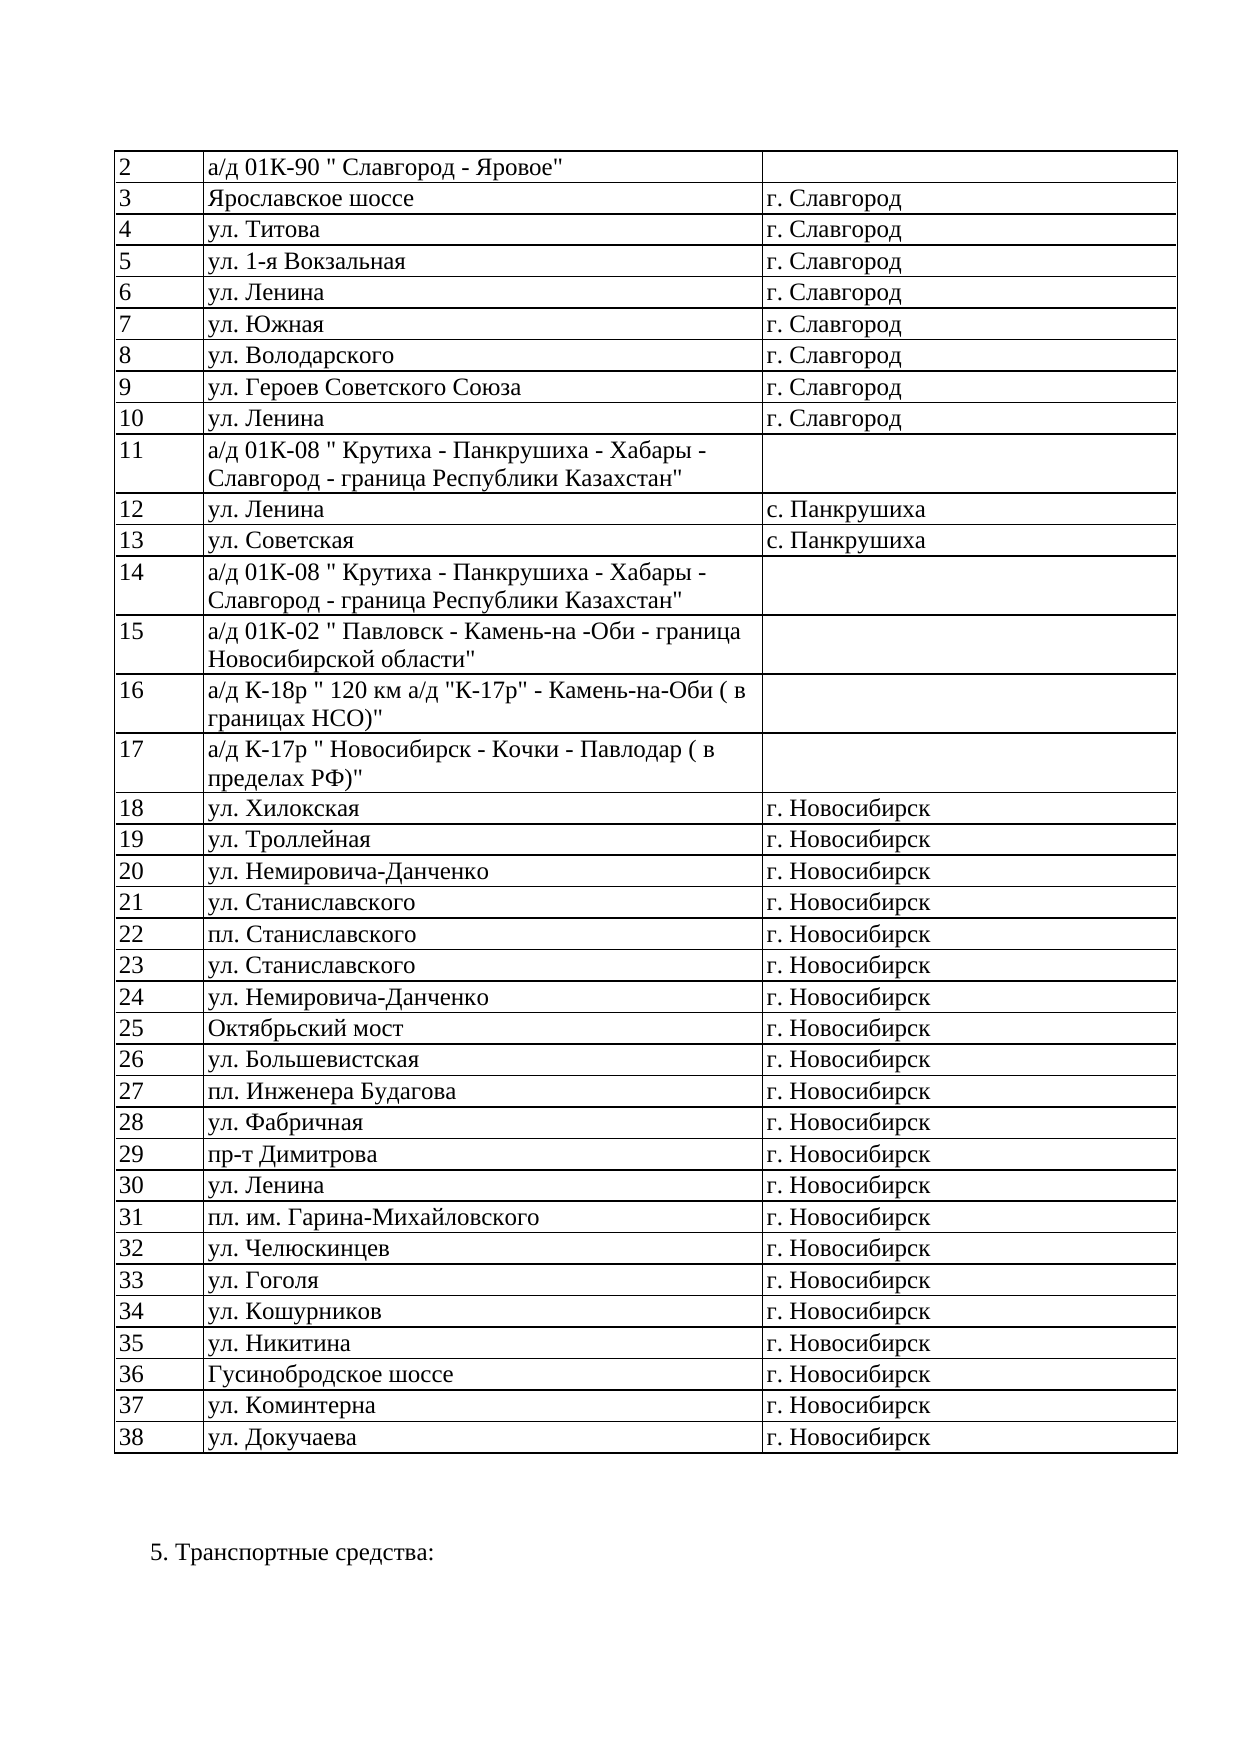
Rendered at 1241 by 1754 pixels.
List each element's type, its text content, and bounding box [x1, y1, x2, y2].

table_cell г. Новосибирск [763, 791, 1177, 823]
table_cell а/д 01К-02 " Павловск - Камень-на -Оби - граница Новосибирской области" [204, 616, 762, 673]
table_cell 21 [115, 887, 203, 917]
table_cell ул. Ленина [204, 1171, 762, 1200]
table_cell [763, 732, 1177, 791]
table_cell ул. Троллейная [204, 825, 762, 854]
table_cell с. Панкрушиха [763, 524, 1177, 555]
table_cell ул. Советская [204, 525, 762, 555]
table_cell 24 [115, 981, 203, 1012]
table_cell [763, 433, 1177, 492]
table_cell 14 [115, 556, 203, 614]
table_cell ул. Ленина [204, 494, 762, 524]
table_cell 28 [115, 1107, 203, 1137]
table_cell г. Новосибирск [763, 917, 1177, 949]
table_cell 6 [115, 277, 203, 307]
table_cell ул. Немировича-Данченко [204, 856, 762, 886]
table_cell ул. 1-я Вокзальная [204, 246, 762, 276]
table_cell г. Новосибирск [763, 1012, 1177, 1043]
table_cell ул. Станиславского [204, 887, 762, 917]
table_cell 31 [115, 1201, 203, 1232]
table_cell 25 [115, 1013, 203, 1043]
table_cell 32 [115, 1233, 203, 1263]
table_cell г. Славгород [763, 307, 1177, 339]
table_cell ул. Володарского [204, 340, 762, 370]
table_cell ул. Немировича-Данченко [204, 982, 762, 1012]
table_cell г. Новосибирск [763, 1200, 1177, 1232]
table_cell 20 [115, 855, 203, 886]
table_cell г. Новосибирск [763, 1389, 1177, 1421]
table_cell а/д К-17р " Новосибирск - Кочки - Павлодар ( в пределах РФ)" [204, 734, 762, 791]
table_cell г. Новосибирск [763, 1295, 1177, 1326]
table_cell ул. Станиславского [204, 950, 762, 980]
table_cell 15 [115, 615, 203, 673]
table_cell 7 [115, 308, 203, 339]
table_cell 38 [115, 1422, 203, 1452]
table_cell 22 [115, 918, 203, 949]
table_cell ул. Титова [204, 215, 762, 244]
table_cell 11 [115, 434, 203, 492]
table_cell 33 [115, 1264, 203, 1295]
table_cell [763, 673, 1177, 732]
table_cell а/д 01К-08 " Крутиха - Панкрушиха - Хабары - Славгород - граница Республики Казахстан" [204, 435, 762, 492]
table_cell 8 [115, 340, 203, 370]
table_cell а/д 01К-08 " Крутиха - Панкрушиха - Хабары - Славгород - граница Республики Казахстан" [204, 557, 762, 614]
table_cell пл. Инженера Будагова [204, 1076, 762, 1106]
table_cell 5 [115, 245, 203, 276]
table_cell Ярославское шоссе [204, 183, 762, 213]
table_cell 10 [115, 403, 203, 433]
table_cell а/д К-18р " 120 км а/д "К-17р" - Камень-на-Оби ( в границах НСО)" [204, 675, 762, 732]
table_cell г. Славгород [763, 181, 1177, 213]
table_cell пл. им. Гарина-Михайловского [204, 1202, 762, 1232]
table_cell ул. Гоголя [204, 1265, 762, 1295]
table_cell 27 [115, 1076, 203, 1106]
table_cell ул. Никитина [204, 1328, 762, 1358]
table_cell 4 [115, 214, 203, 244]
table_cell ул. Докучаева [204, 1422, 762, 1452]
table_cell ул. Кошурников [204, 1296, 762, 1326]
table_cell г. Новосибирск [763, 980, 1177, 1012]
table_cell а/д 01К-90 " Славгород - Яровое" [204, 152, 762, 181]
table_cell ул. Большевистская [204, 1045, 762, 1074]
table_cell 19 [115, 824, 203, 854]
table_cell 35 [115, 1327, 203, 1358]
table_cell [763, 555, 1177, 614]
table_cell г. Славгород [763, 339, 1177, 370]
table_cell пл. Станиславского [204, 919, 762, 949]
table_cell г. Новосибирск [763, 886, 1177, 917]
table_cell 37 [115, 1390, 203, 1421]
table_cell г. Новосибирск [763, 1421, 1177, 1452]
table_cell г. Новосибирск [763, 823, 1177, 854]
table_cell ул. Южная [204, 309, 762, 339]
table_cell ул. Героев Советского Союза [204, 372, 762, 402]
table_cell ул. Хилокская [204, 793, 762, 823]
table_cell 34 [115, 1296, 203, 1326]
table_cell г. Новосибирск [763, 1263, 1177, 1295]
table_cell 29 [115, 1139, 203, 1169]
table_cell с. Панкрушиха [763, 492, 1177, 524]
table_cell г. Новосибирск [763, 1169, 1177, 1200]
table_cell г. Славгород [763, 213, 1177, 244]
table_cell г. Новосибирск [763, 949, 1177, 980]
table_cell 23 [115, 950, 203, 980]
table_cell 26 [115, 1044, 203, 1074]
table_cell [763, 614, 1177, 673]
table_cell 36 [115, 1359, 203, 1389]
table_cell г. Новосибирск [763, 1358, 1177, 1389]
table_cell 16 [115, 674, 203, 732]
table_cell 18 [115, 793, 203, 823]
table_cell г. Новосибирск [763, 1075, 1177, 1106]
table_cell ул. Фабричная [204, 1108, 762, 1137]
table_cell г. Славгород [763, 402, 1177, 433]
table_cell г. Новосибирск [763, 1232, 1177, 1263]
table_cell 17 [115, 733, 203, 791]
table_cell г. Славгород [763, 276, 1177, 307]
table_cell 2 [115, 152, 203, 181]
table_cell Октябрьский мост [204, 1013, 762, 1043]
table_cell пр-т Димитрова [204, 1139, 762, 1169]
table_cell г. Славгород [763, 370, 1177, 402]
table_cell г. Новосибирск [763, 1106, 1177, 1137]
table_cell 9 [115, 371, 203, 402]
table_cell 3 [115, 183, 203, 213]
table_cell г. Новосибирск [763, 1043, 1177, 1074]
table_cell ул. Коминтерна [204, 1391, 762, 1421]
table_cell Гусинобродское шоссе [204, 1359, 762, 1389]
table_cell ул. Ленина [204, 403, 762, 433]
table_cell г. Новосибирск [763, 1138, 1177, 1169]
table_cell [763, 152, 1177, 181]
table_cell 12 [115, 493, 203, 524]
table_cell г. Новосибирск [763, 854, 1177, 886]
table_cell 30 [115, 1170, 203, 1200]
text 5. Транспортные средства: [150, 1537, 1090, 1566]
table_cell г. Новосибирск [763, 1326, 1177, 1358]
table_cell 13 [115, 525, 203, 555]
table_cell ул. Ленина [204, 277, 762, 307]
table_cell г. Славгород [763, 244, 1177, 276]
table_cell ул. Челюскинцев [204, 1233, 762, 1263]
